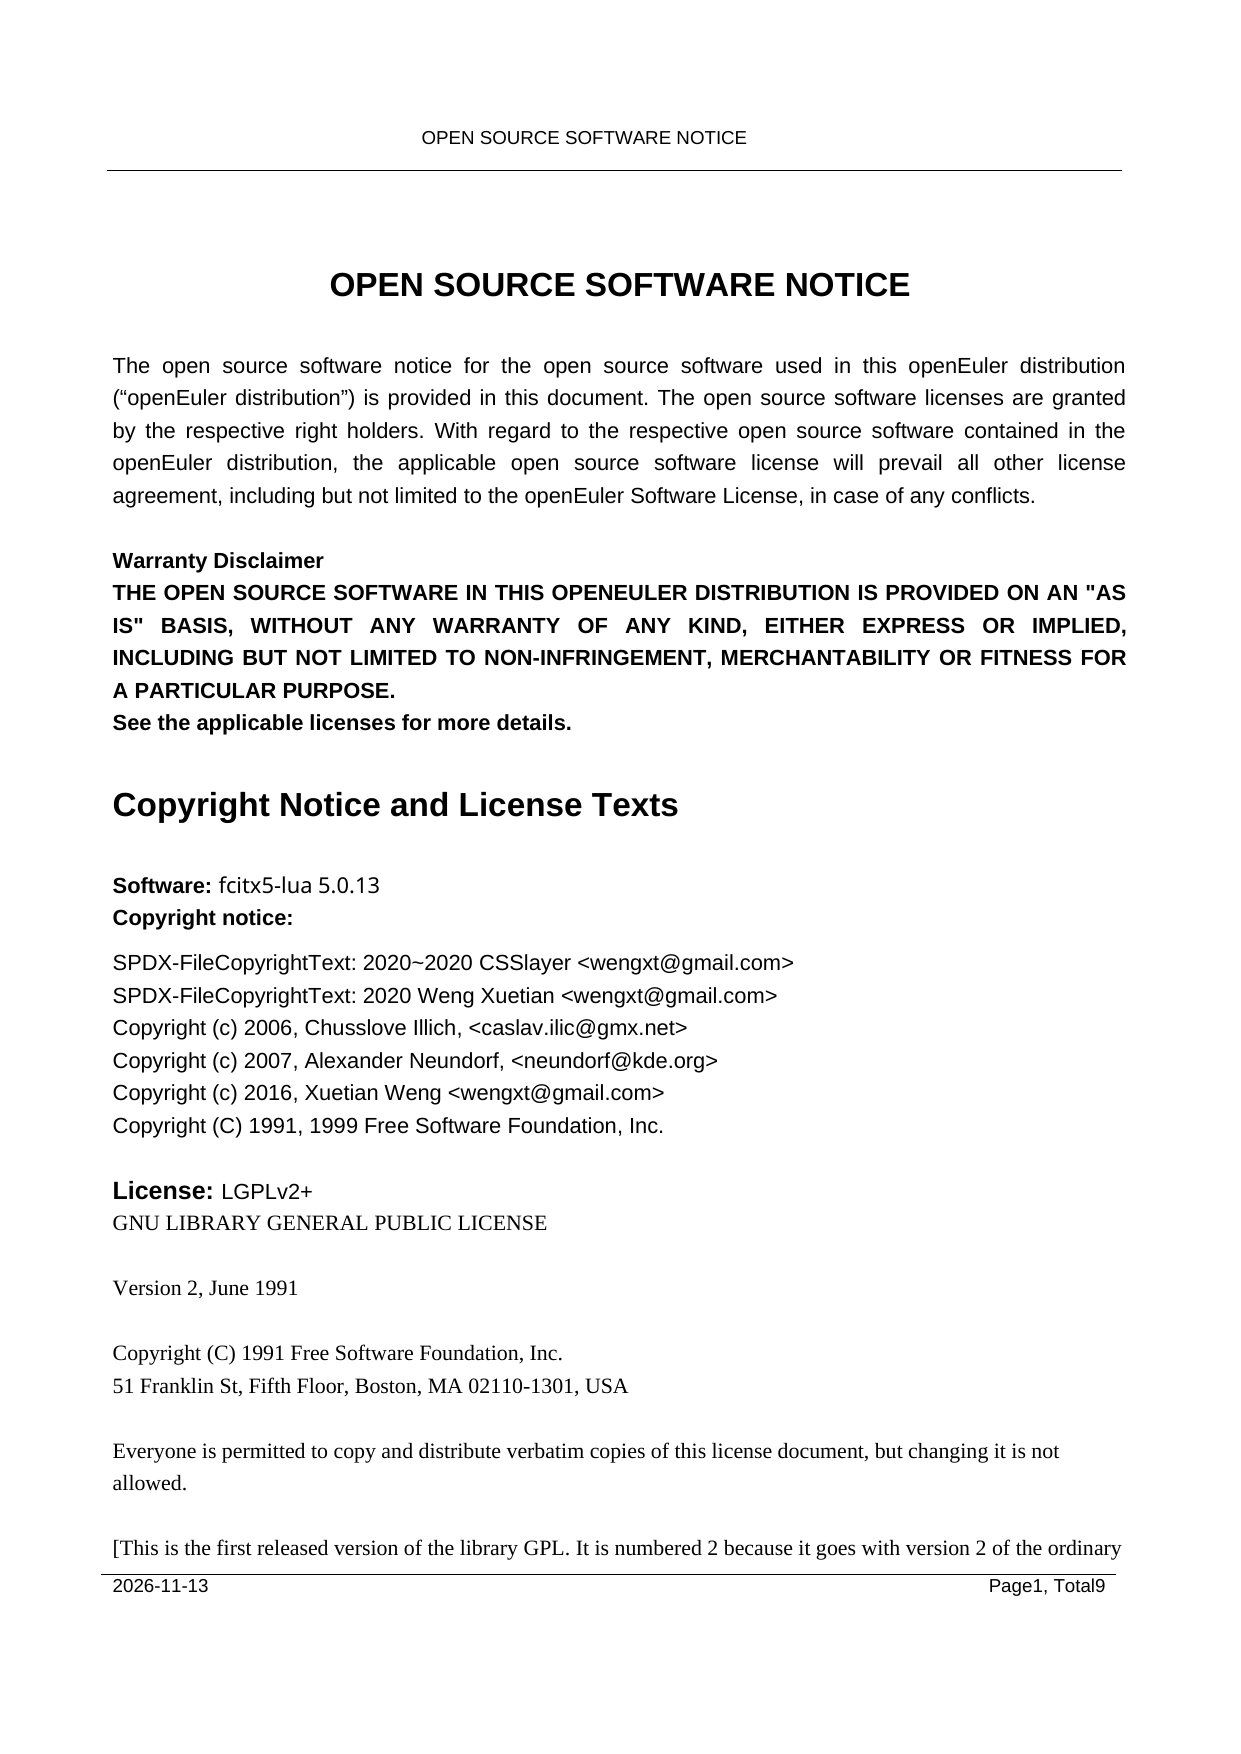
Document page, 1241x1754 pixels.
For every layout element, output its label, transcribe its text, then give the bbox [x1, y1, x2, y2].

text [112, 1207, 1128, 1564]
text Copyright (C) 1991, 1999 Free Software Foundation, Inc. [112, 1109, 1128, 1174]
text The open source software notice for the open source software used in this openEuler distribution (“openEuler distribution”) is provided in this document. The open source software licenses are granted by the respective right holders. With regard to the respective open source software contained in the openEuler distribution, the applicable open source software license will prevail all other license agreement, including but not limited to the openEuler Software License, in case of any conflicts. [112, 349, 1128, 511]
text SPDX-FileCopyrightText: 2020~2020 CSSlayer <wengxt@gmail.com> SPDX-FileCopyrightText: 2020 Weng Xuetian <wengxt@gmail.com> Copyright (c) 2006, Chusslove Illich, <caslav.ilic@gmx.net> [112, 947, 1128, 1044]
text Warranty Disclaimer [112, 544, 1128, 576]
text THE OPEN SOURCE SOFTWARE IN THIS OPENEULER DISTRIBUTION IS PROVIDED ON AN "AS IS" BASIS, WITHOUT ANY WARRANTY OF ANY KIND, EITHER EXPRESS OR IMPLIED, INCLUDING BUT NOT LIMITED TO NON-INFRINGEMENT, MERCHANTABILITY OR FITNESS FOR A PARTICULAR PURPOSE. See the applicable licenses for more details. [112, 576, 1128, 739]
text OPEN SOURCE SOFTWARE NOTICE [112, 251, 1128, 316]
text Copyright (c) 2007, Alexander Neundorf, <neundorf@kde.org> [112, 1044, 1128, 1077]
title Software: fcitx5-lua 5.0.13 [112, 869, 1128, 901]
text Copyright notice: [112, 901, 1128, 934]
text Copyright (c) 2016, Xuetian Weng <wengxt@gmail.com> [112, 1077, 1128, 1109]
text Copyright Notice and License Texts [112, 771, 1128, 836]
text License: LGPLv2+ [112, 1174, 1128, 1207]
